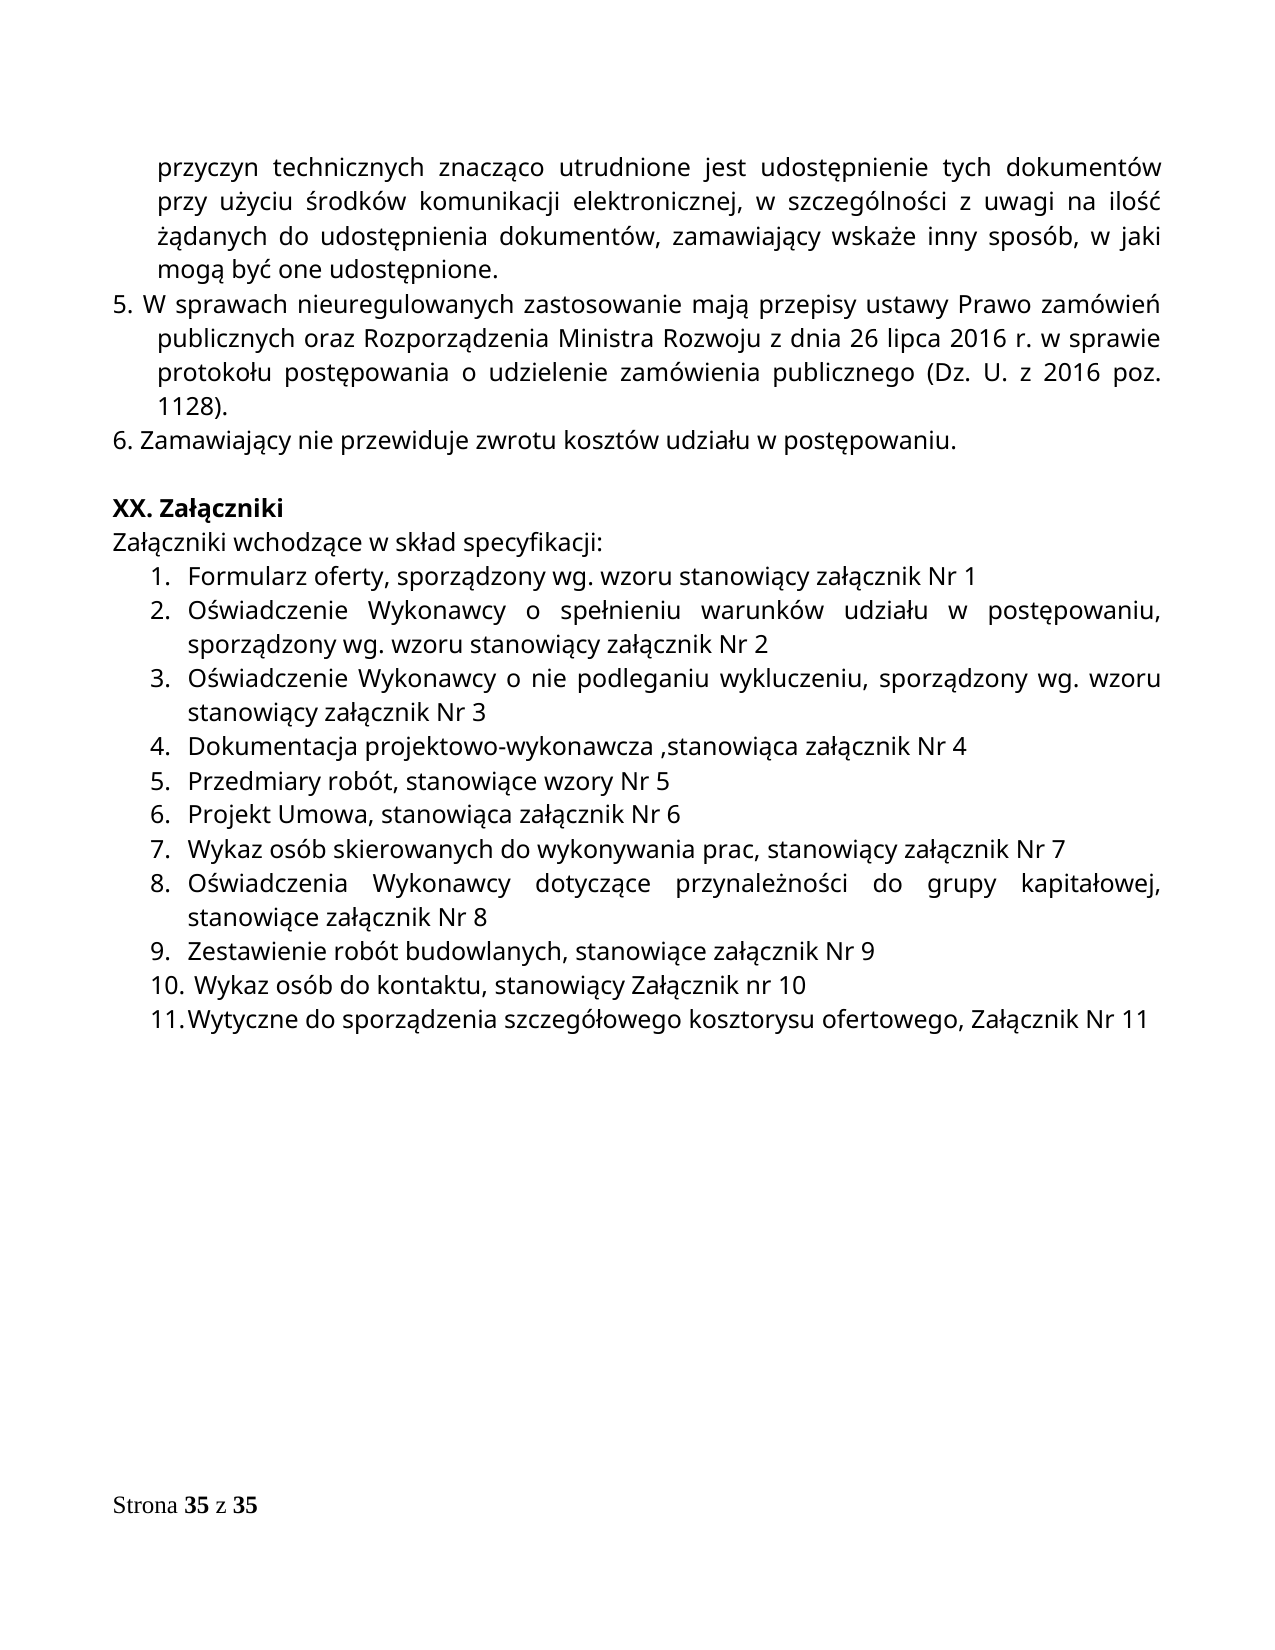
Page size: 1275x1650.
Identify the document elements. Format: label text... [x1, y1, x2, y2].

text XX. Załączniki [112, 491, 1162, 525]
list Oświadczenie Wykonawcy o nie podleganiu wykluczeniu, sporządzony wg. wzoru stanowiący załącznik Nr 3 [150, 661, 1162, 729]
list Formularz oferty, sporządzony wg. wzoru stanowiący załącznik Nr 1 [150, 559, 1162, 593]
list Wykaz osób skierowanych do wykonywania prac, stanowiący załącznik Nr 7 [150, 831, 1162, 865]
list Wytyczne do sporządzenia szczegółowego kosztorysu ofertowego, Załącznik Nr 11 [150, 1002, 1162, 1036]
text 6. Zamawiający nie przewiduje zwrotu kosztów udziału w postępowaniu. [112, 422, 1162, 457]
list Oświadczenia Wykonawcy dotyczące przynależności do grupy kapitałowej, stanowiące załącznik Nr 8 [150, 865, 1162, 933]
list Oświadczenie Wykonawcy o spełnieniu warunków udziału w postępowaniu, sporządzony wg. wzoru stanowiący załącznik Nr 2 [150, 593, 1162, 661]
list Wykaz osób do kontaktu, stanowiący Załącznik nr 10 [150, 967, 1162, 1002]
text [113, 150, 1162, 286]
list Projekt Umowa, stanowiąca załącznik Nr 6 [150, 797, 1162, 831]
text 5. W sprawach nieuregulowanych zastosowanie mają przepisy ustawy Prawo zamówień publicznych oraz Rozporządzenia Ministra Rozwoju z dnia 26 lipca 2016 r. w sprawie protokołu postępowania o udzielenie zamówienia publicznego (Dz. U. z 2016 poz. 1128). [112, 286, 1162, 422]
list Dokumentacja projektowo-wykonawcza ,stanowiąca załącznik Nr 4 [150, 729, 1162, 763]
list Zestawienie robót budowlanych, stanowiące załącznik Nr 9 [150, 933, 1162, 967]
list Przedmiary robót, stanowiące wzory Nr 5 [150, 763, 1162, 797]
text Załączniki wchodzące w skład specyfikacji: [112, 525, 1162, 559]
